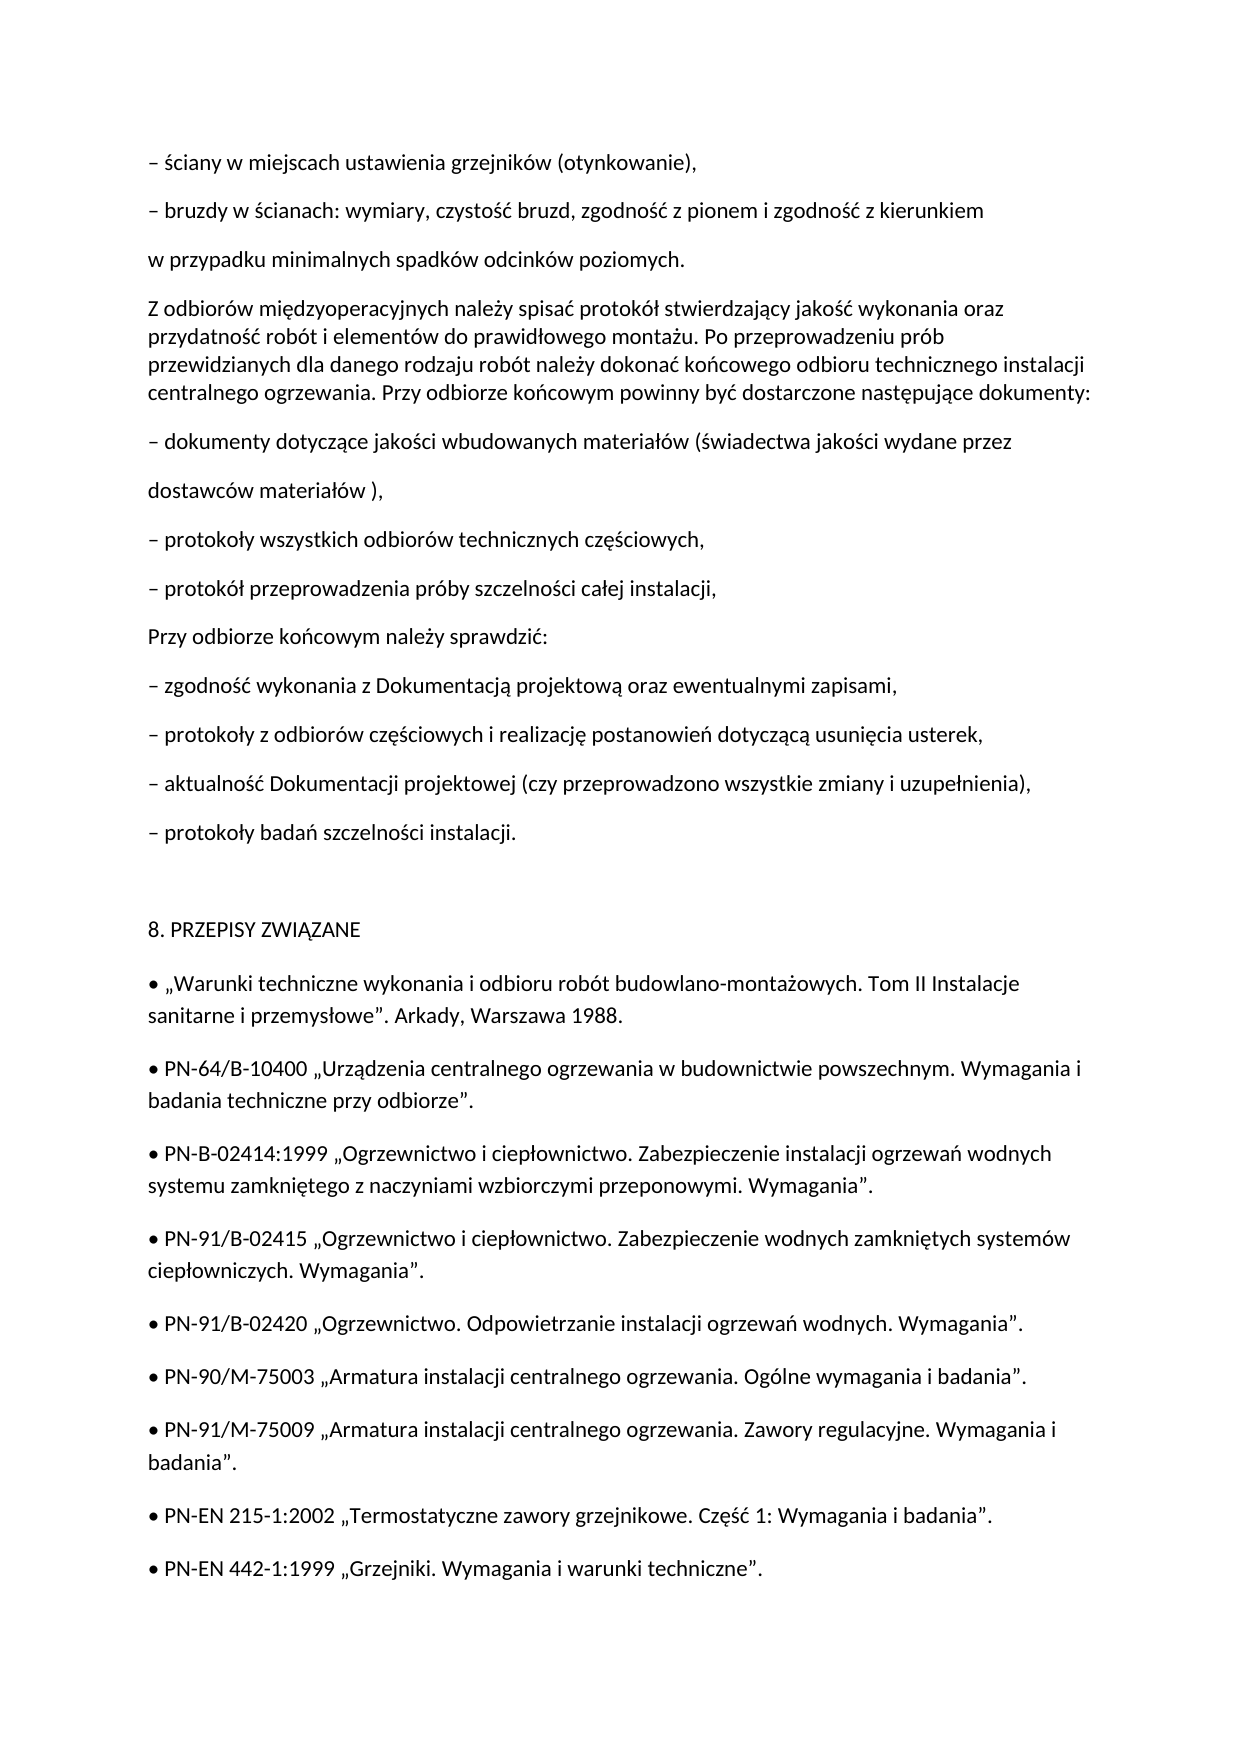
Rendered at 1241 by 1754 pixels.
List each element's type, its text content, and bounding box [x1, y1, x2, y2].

text • PN-91/B-02420 „Ogrzewnictwo. Odpowietrzanie instalacji ogrzewań wodnych. Wymagania”. [148, 1309, 1093, 1337]
text w przypadku minimalnych spadków odcinków poziomych. [148, 245, 1093, 273]
text dostawców materiałów ), [148, 476, 1093, 504]
text – protokoły badań szczelności instalacji. [148, 818, 1093, 846]
text • PN-90/M-75003 „Armatura instalacji centralnego ogrzewania. Ogólne wymagania i badania”. [148, 1362, 1093, 1391]
text • PN-91/B-02415 „Ogrzewnictwo i ciepłownictwo. Zabezpieczenie wodnych zamkniętych systemów ciepłowniczych. Wymagania”. [148, 1224, 1093, 1284]
text • PN-EN 442-1:1999 „Grzejniki. Wymagania i warunki techniczne”. [148, 1554, 1093, 1582]
text Przy odbiorze końcowym należy sprawdzić: [148, 622, 1093, 651]
text – bruzdy w ścianach: wymiary, czystość bruzd, zgodność z pionem i zgodność z kierunkiem [148, 196, 1093, 224]
text • PN-B-02414:1999 „Ogrzewnictwo i ciepłownictwo. Zabezpieczenie instalacji ogrzewań wodnych systemu zamkniętego z naczyniami wzbiorczymi przeponowymi. Wymagania”. [148, 1139, 1093, 1199]
text • PN-64/B-10400 „Urządzenia centralnego ogrzewania w budownictwie powszechnym. Wymagania i badania techniczne przy odbiorze”. [148, 1054, 1093, 1114]
text • „Warunki techniczne wykonania i odbioru robót budowlano-montażowych. Tom II Instalacje sanitarne i przemysłowe”. Arkady, Warszawa 1988. [148, 969, 1093, 1029]
text – protokół przeprowadzenia próby szczelności całej instalacji, [148, 574, 1093, 602]
text – protokoły z odbiorów częściowych i realizację postanowień dotyczącą usunięcia usterek, [148, 720, 1093, 748]
text – ściany w miejscach ustawienia grzejników (otynkowanie), [148, 148, 1093, 176]
text – aktualność Dokumentacji projektowej (czy przeprowadzono wszystkie zmiany i uzupełnienia), [148, 769, 1093, 797]
text – protokoły wszystkich odbiorów technicznych częściowych, [148, 525, 1093, 553]
text Z odbiorów międzyoperacyjnych należy spisać protokół stwierdzający jakość wykonania oraz przydatność robót i elementów do prawidłowego montażu. Po przeprowadzeniu prób przewidzianych dla danego rodzaju robót należy dokonać końcowego odbioru technicznego instalacji centralnego ogrzewania. Przy odbiorze końcowym powinny być dostarczone następujące dokumenty: [148, 294, 1093, 406]
text 8. PRZEPISY ZWIĄZANE [148, 916, 1093, 944]
text • PN-91/M-75009 „Armatura instalacji centralnego ogrzewania. Zawory regulacyjne. Wymagania i badania”. [148, 1416, 1093, 1476]
text • PN-EN 215-1:2002 „Termostatyczne zawory grzejnikowe. Część 1: Wymagania i badania”. [148, 1501, 1093, 1529]
text – dokumenty dotyczące jakości wbudowanych materiałów (świadectwa jakości wydane przez [148, 427, 1093, 455]
text – zgodność wykonania z Dokumentacją projektową oraz ewentualnymi zapisami, [148, 671, 1093, 699]
